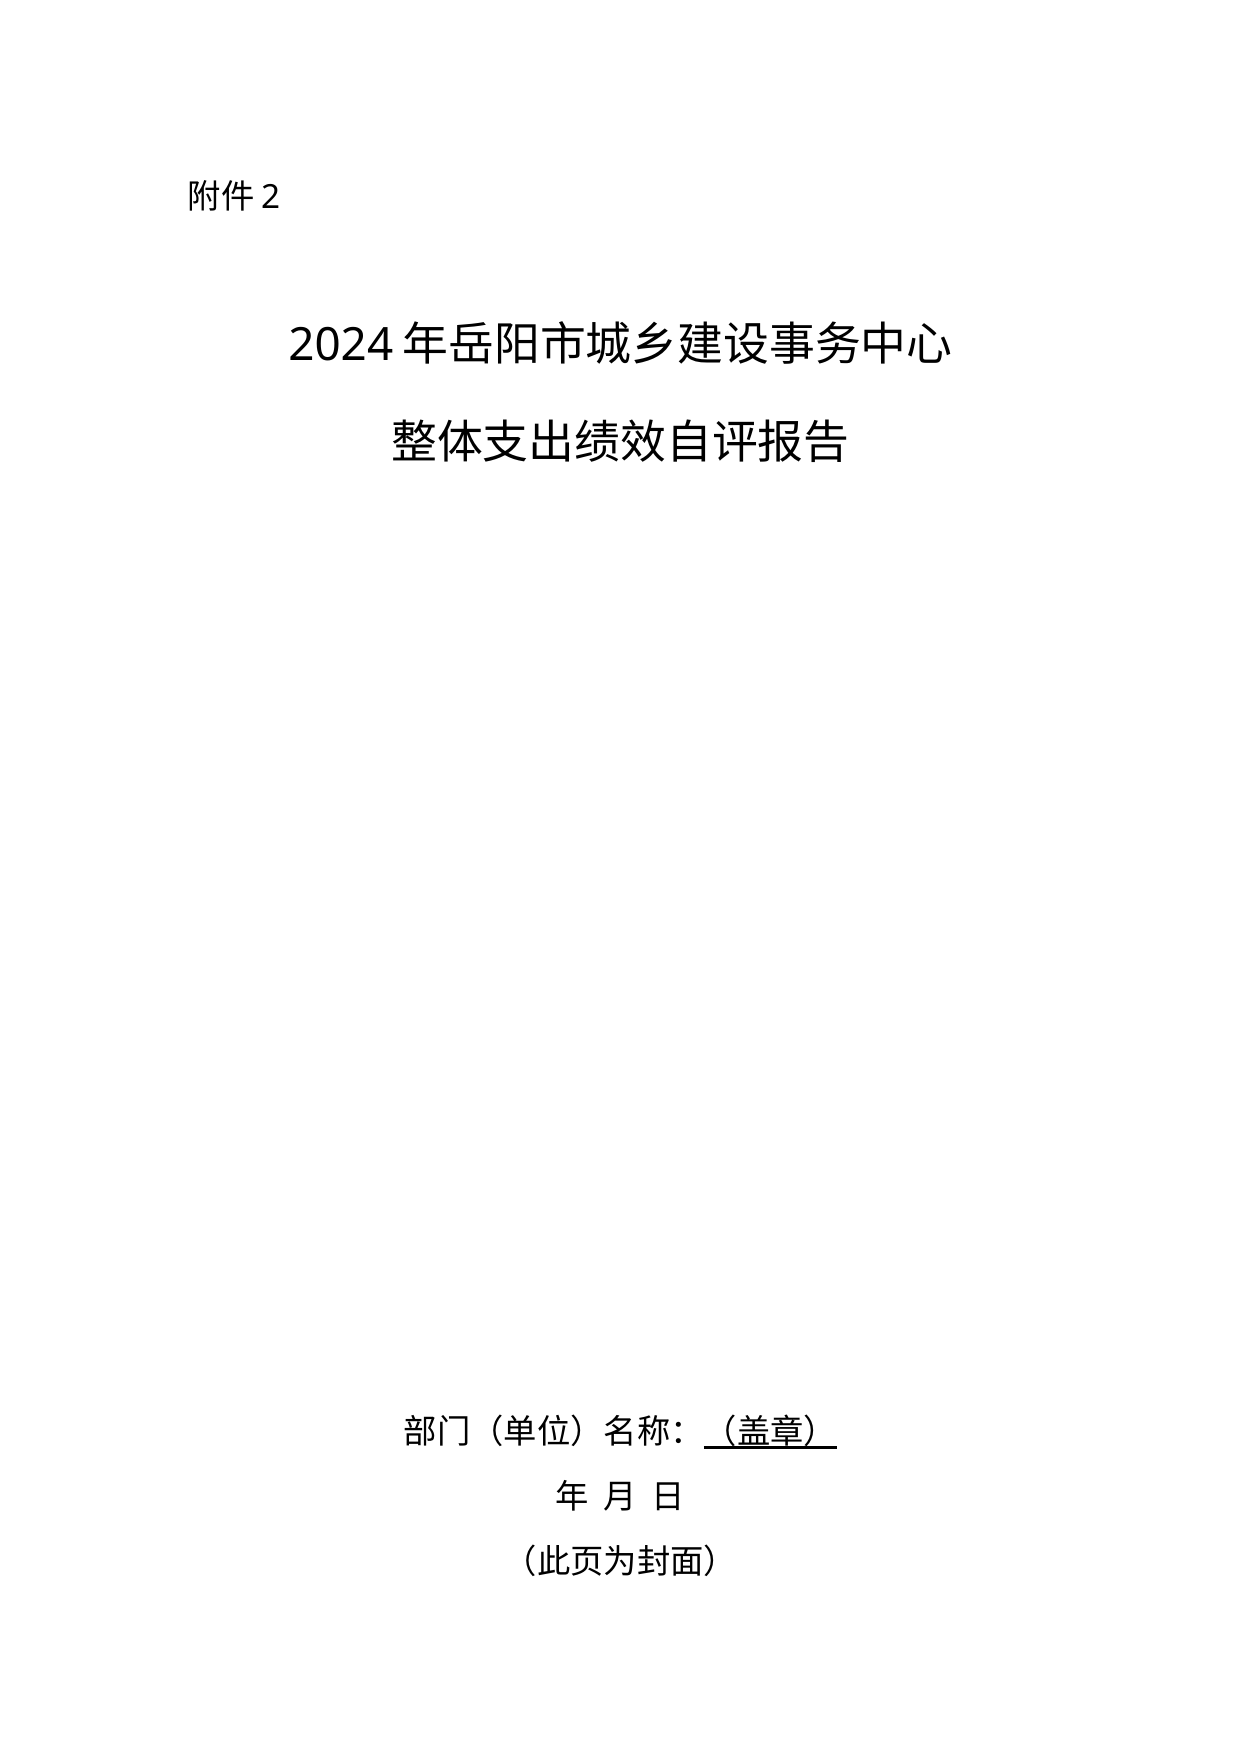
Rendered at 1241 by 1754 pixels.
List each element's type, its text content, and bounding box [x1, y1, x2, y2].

text 附件2 [187, 162, 1053, 227]
text 2024年岳阳市城乡建设事务中心 [187, 292, 1053, 389]
text 部门（单位）名称：（盖章） [187, 1397, 1053, 1462]
text （此页为封面） [187, 1527, 1053, 1592]
text 年 月 日 [187, 1462, 1053, 1527]
text 整体支出绩效自评报告 [187, 389, 1053, 487]
